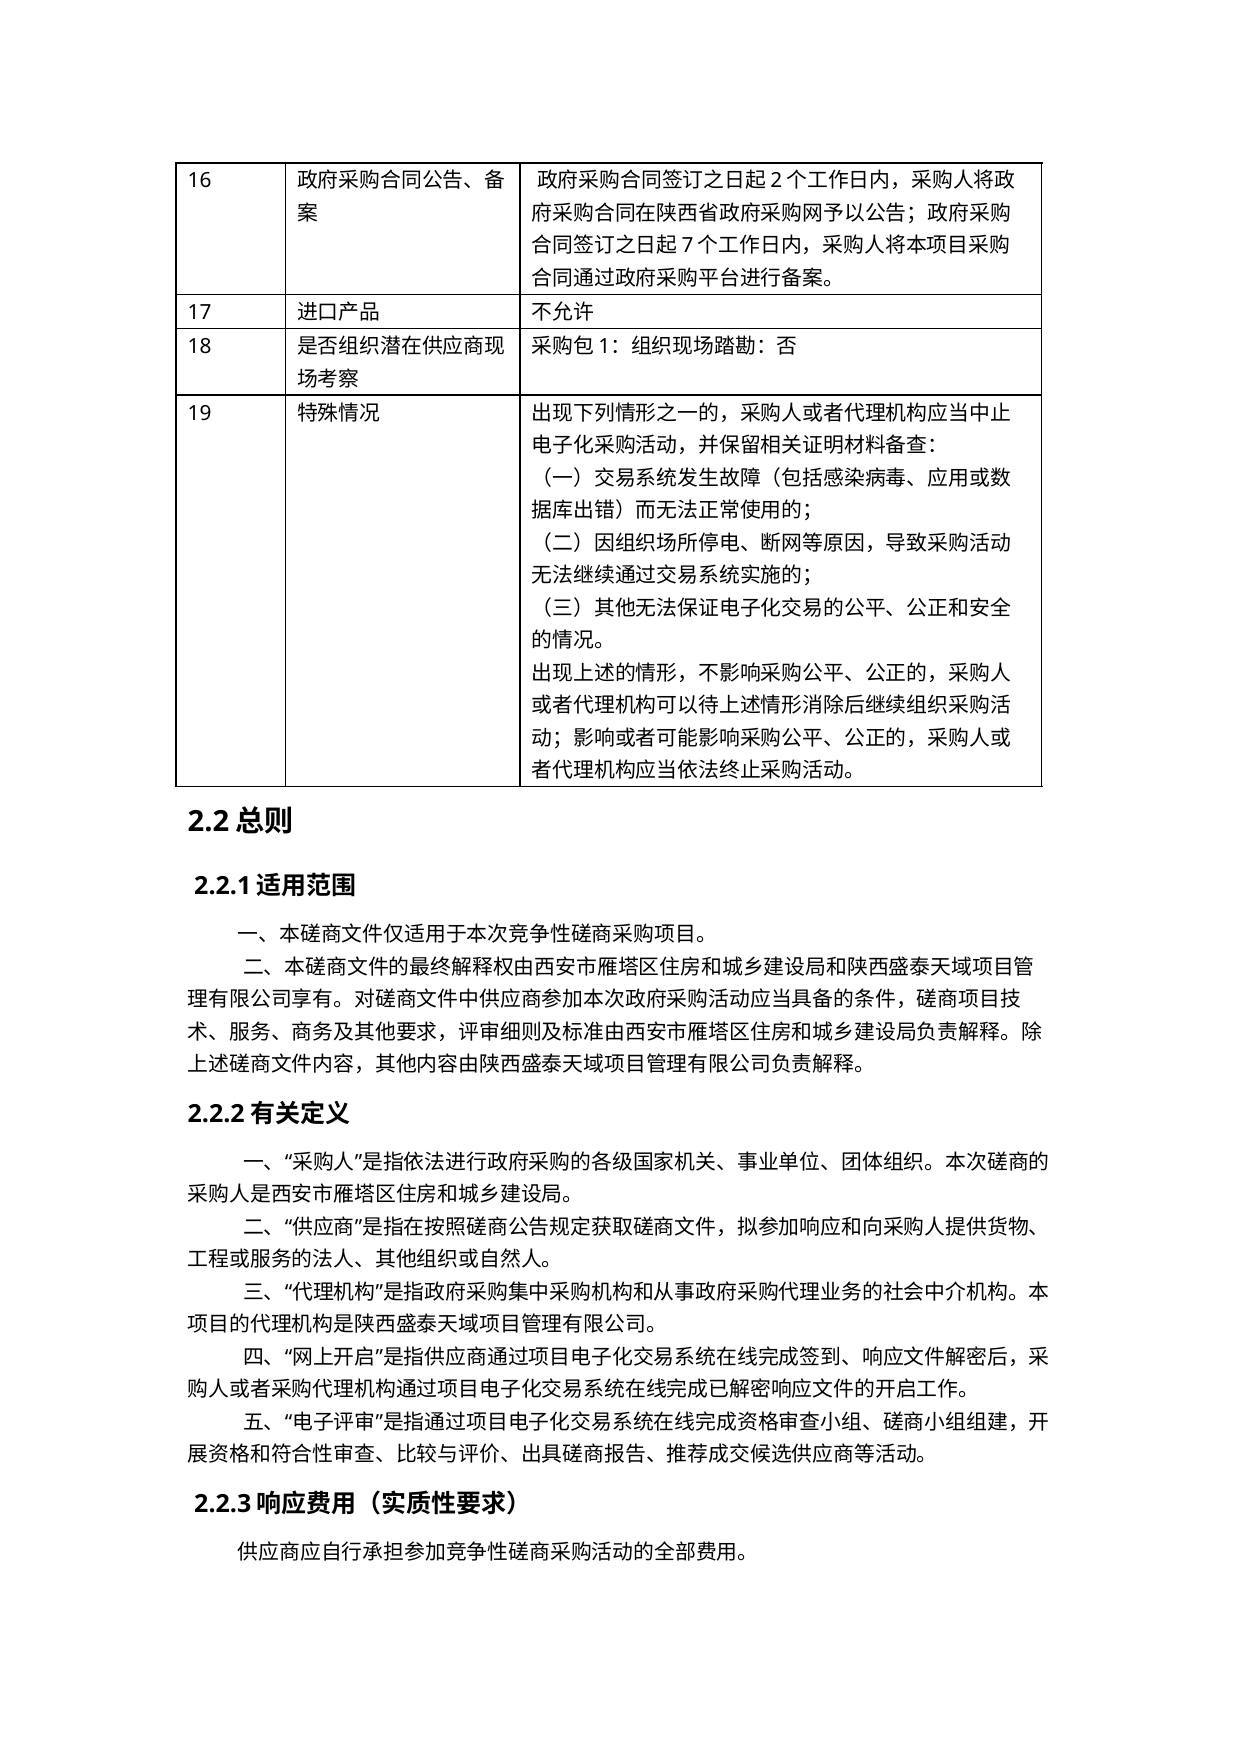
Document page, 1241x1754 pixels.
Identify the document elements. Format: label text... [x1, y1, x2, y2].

table_cell 是否组织潜在供应商现场考察 [286, 329, 519, 394]
text 一、本磋商文件仅适用于本次竞争性磋商采购项目。 [187, 917, 1053, 950]
text 二、“供应商”是指在按照磋商公告规定获取磋商文件，拟参加响应和向采购人提供货物、工程或服务的法人、其他组织或自然人。 [187, 1210, 1053, 1275]
text 2.2.2有关定义 [187, 1080, 1053, 1145]
text 供应商应自行承担参加竞争性磋商采购活动的全部费用。 [187, 1535, 1053, 1567]
table_cell 政府采购合同签订之日起2个工作日内，采购人将政府采购合同在陕西省政府采购网予以公告；政府采购合同签订之日起7个工作日内，采购人将本项目采购合同通过政府采购平台进行备案。 [521, 164, 1041, 293]
text 2.2.3响应费用（实质性要求） [187, 1470, 1053, 1535]
table_cell 不允许 [521, 295, 1041, 328]
text 2.2总则 [187, 787, 1053, 852]
table_cell 采购包1：组织现场踏勘：否 [521, 329, 1041, 394]
text 2.2.1适用范围 [187, 852, 1053, 917]
text 二、本磋商文件的最终解释权由西安市雁塔区住房和城乡建设局和陕西盛泰天域项目管理有限公司享有。对磋商文件中供应商参加本次政府采购活动应当具备的条件，磋商项目技术、服务、商务及其他要求，评审细则及标准由西安市雁塔区住房和城乡建设局负责解释。除上述磋商文件内容，其他内容由陕西盛泰天域项目管理有限公司负责解释。 [187, 950, 1053, 1080]
table_cell 特殊情况 [286, 396, 519, 786]
text 三、“代理机构”是指政府采购集中采购机构和从事政府采购代理业务的社会中介机构。本项目的代理机构是陕西盛泰天域项目管理有限公司。 [187, 1275, 1053, 1340]
table_cell 19 [177, 396, 285, 786]
text 五、“电子评审”是指通过项目电子化交易系统在线完成资格审查小组、磋商小组组建，开展资格和符合性审查、比较与评价、出具磋商报告、推荐成交候选供应商等活动。 [187, 1405, 1053, 1470]
table_cell 进口产品 [286, 295, 519, 328]
text 一、“采购人”是指依法进行政府采购的各级国家机关、事业单位、团体组织。本次磋商的采购人是西安市雁塔区住房和城乡建设局。 [187, 1145, 1053, 1210]
table_cell 17 [177, 295, 285, 328]
table_cell 出现下列情形之一的，采购人或者代理机构应当中止电子化采购活动，并保留相关证明材料备查： （一）交易系统发生故障（包括感染病毒、应用或数据库出错）而无法正常使用的； （二）因组织场所停电、断网等原因，导致采购活动无法继续通过交易系统实施的； （三）其他无法保证电子化交易的公平、公正和安全的情况。 出现上述的情形，不影响采购公平、公正的，采购人或者代理机构可以待上述情形消除后继续组织采购活动；影响或者可能影响采购公平、公正的，采购人或者代理机构应当依法终止采购活动。 [521, 396, 1041, 786]
table_cell 16 [177, 164, 285, 293]
table_cell 政府采购合同公告、备案 [286, 164, 519, 293]
table_cell 18 [177, 329, 285, 394]
text 四、“网上开启”是指供应商通过项目电子化交易系统在线完成签到、响应文件解密后，采购人或者采购代理机构通过项目电子化交易系统在线完成已解密响应文件的开启工作。 [187, 1340, 1053, 1405]
